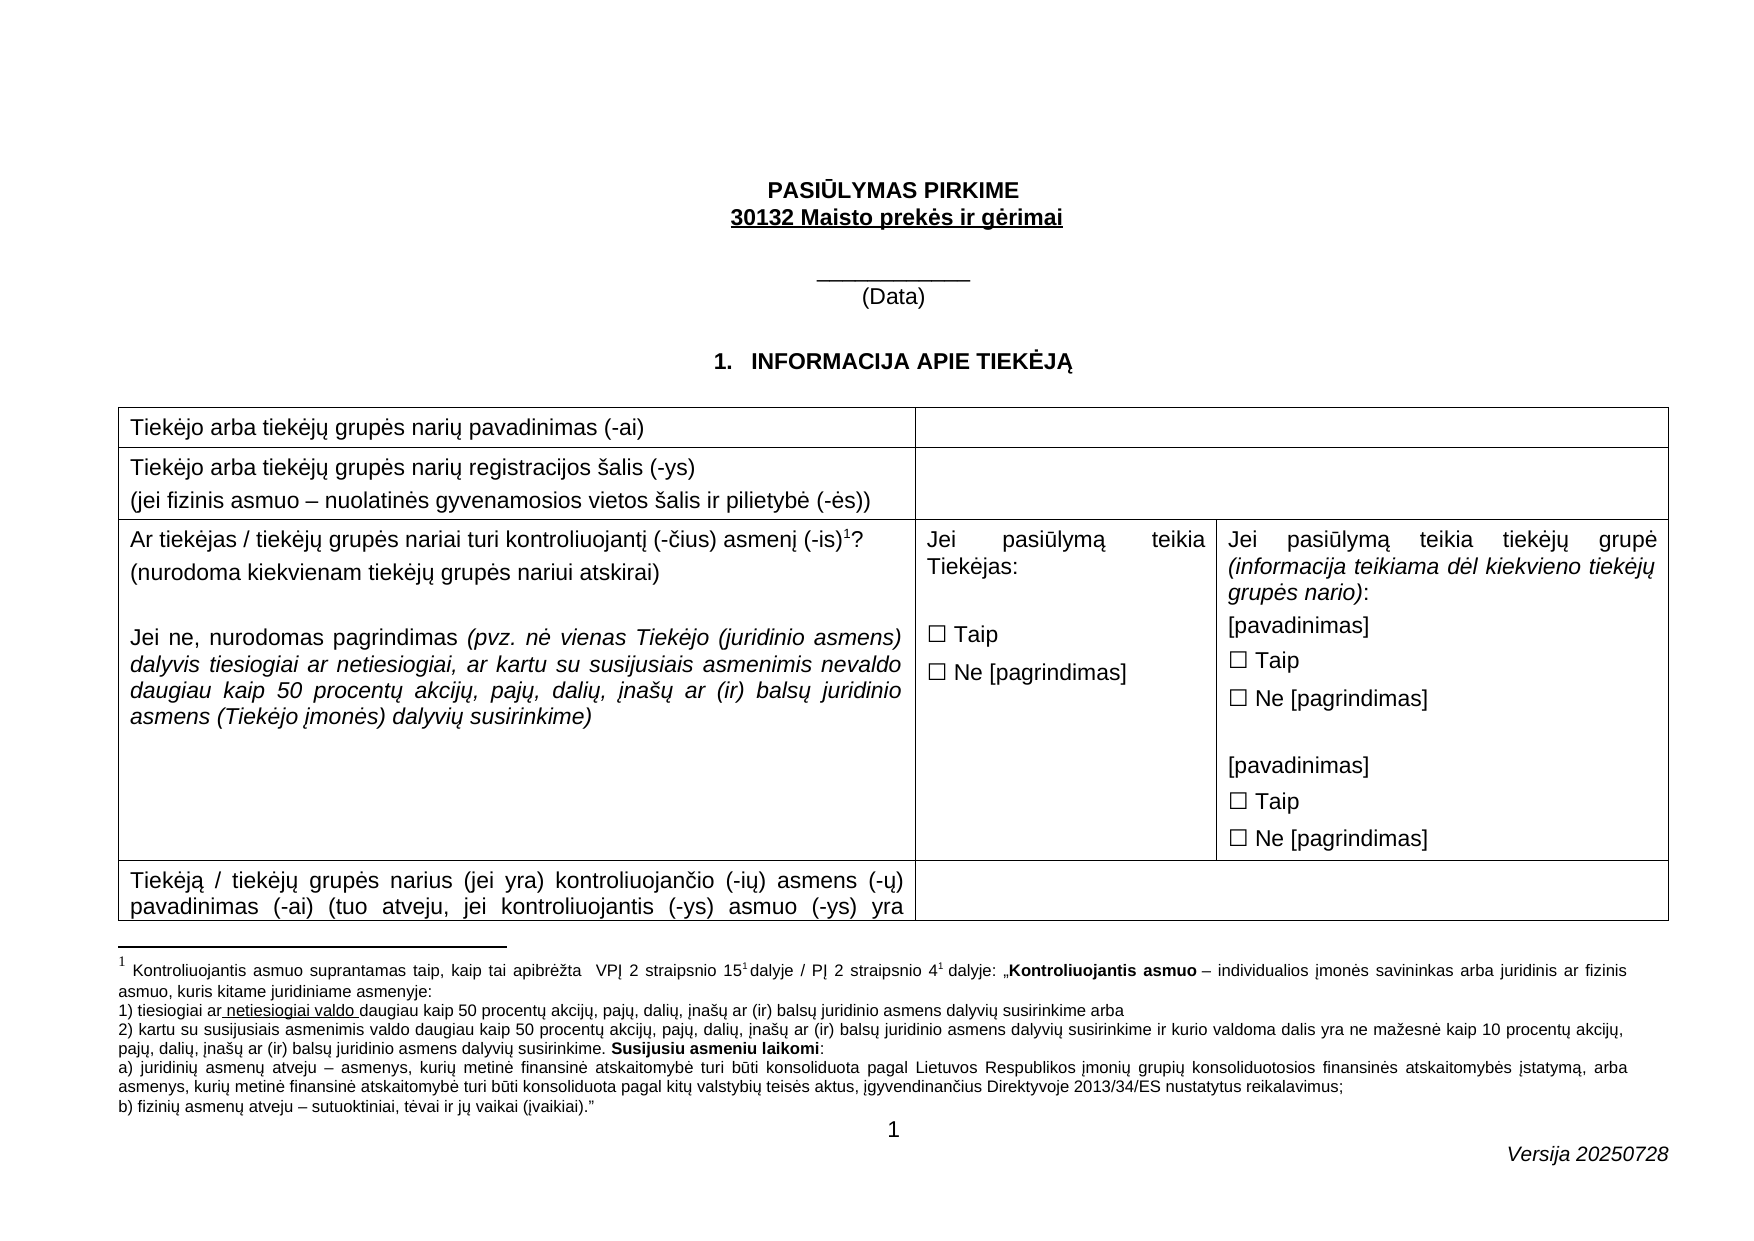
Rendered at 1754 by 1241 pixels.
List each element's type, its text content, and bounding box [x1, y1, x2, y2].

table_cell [119, 861, 915, 919]
table_cell Ar tiekėjas / tiekėjų grupės nariai turi kontroliuojantį (-čius) asmenį (-is)? (nurodoma kiekvienam tiekėjų grupės nariui atskirai) Jei ne, nurodomas pagrindimas (pvz. nė vienas Tiekėjo (juridinio asmens) dalyvis tiesiogiai ar netiesiogiai, ar kartu su susijusiais asmenimis nevaldo daugiau kaip 50 procentų akcijų, pajų, dalių, įnašų ar (ir) balsų juridinio asmens (Tiekėjo įmonės) dalyvių susirinkime) [119, 520, 915, 859]
subtitle INFORMACIJA APIE TIEKĖJĄ [118, 348, 1668, 374]
text PASIŪLYMAS PIRKIME [118, 177, 1668, 203]
table_cell Jei pasiūlymą teikia Tiekėjas: Taip Ne [pagrindimas] [916, 520, 1216, 859]
table_cell Jei pasiūlymą teikia tiekėjų grupė (informacija teikiama dėl kiekvieno tiekėjų grupės nario): [pavadinimas] Taip Ne [pagrindimas] [pavadinimas] Taip Ne [pagrindimas] [1217, 520, 1668, 859]
table_header [916, 408, 1668, 447]
text (Data) [118, 283, 1668, 309]
table_cell Tiekėjo arba tiekėjų grupės narių registracijos šalis (-ys) (jei fizinis asmuo – nuolatinės gyvenamosios vietos šalis ir pilietybė (-ės)) [119, 448, 915, 519]
table_cell [916, 448, 1668, 519]
text 30132 Maisto prekės ir gėrimai [118, 203, 1668, 230]
table_cell [916, 861, 1668, 919]
text ____________ [118, 256, 1668, 283]
table_header Tiekėjo arba tiekėjų grupės narių pavadinimas (-ai) [119, 408, 915, 447]
